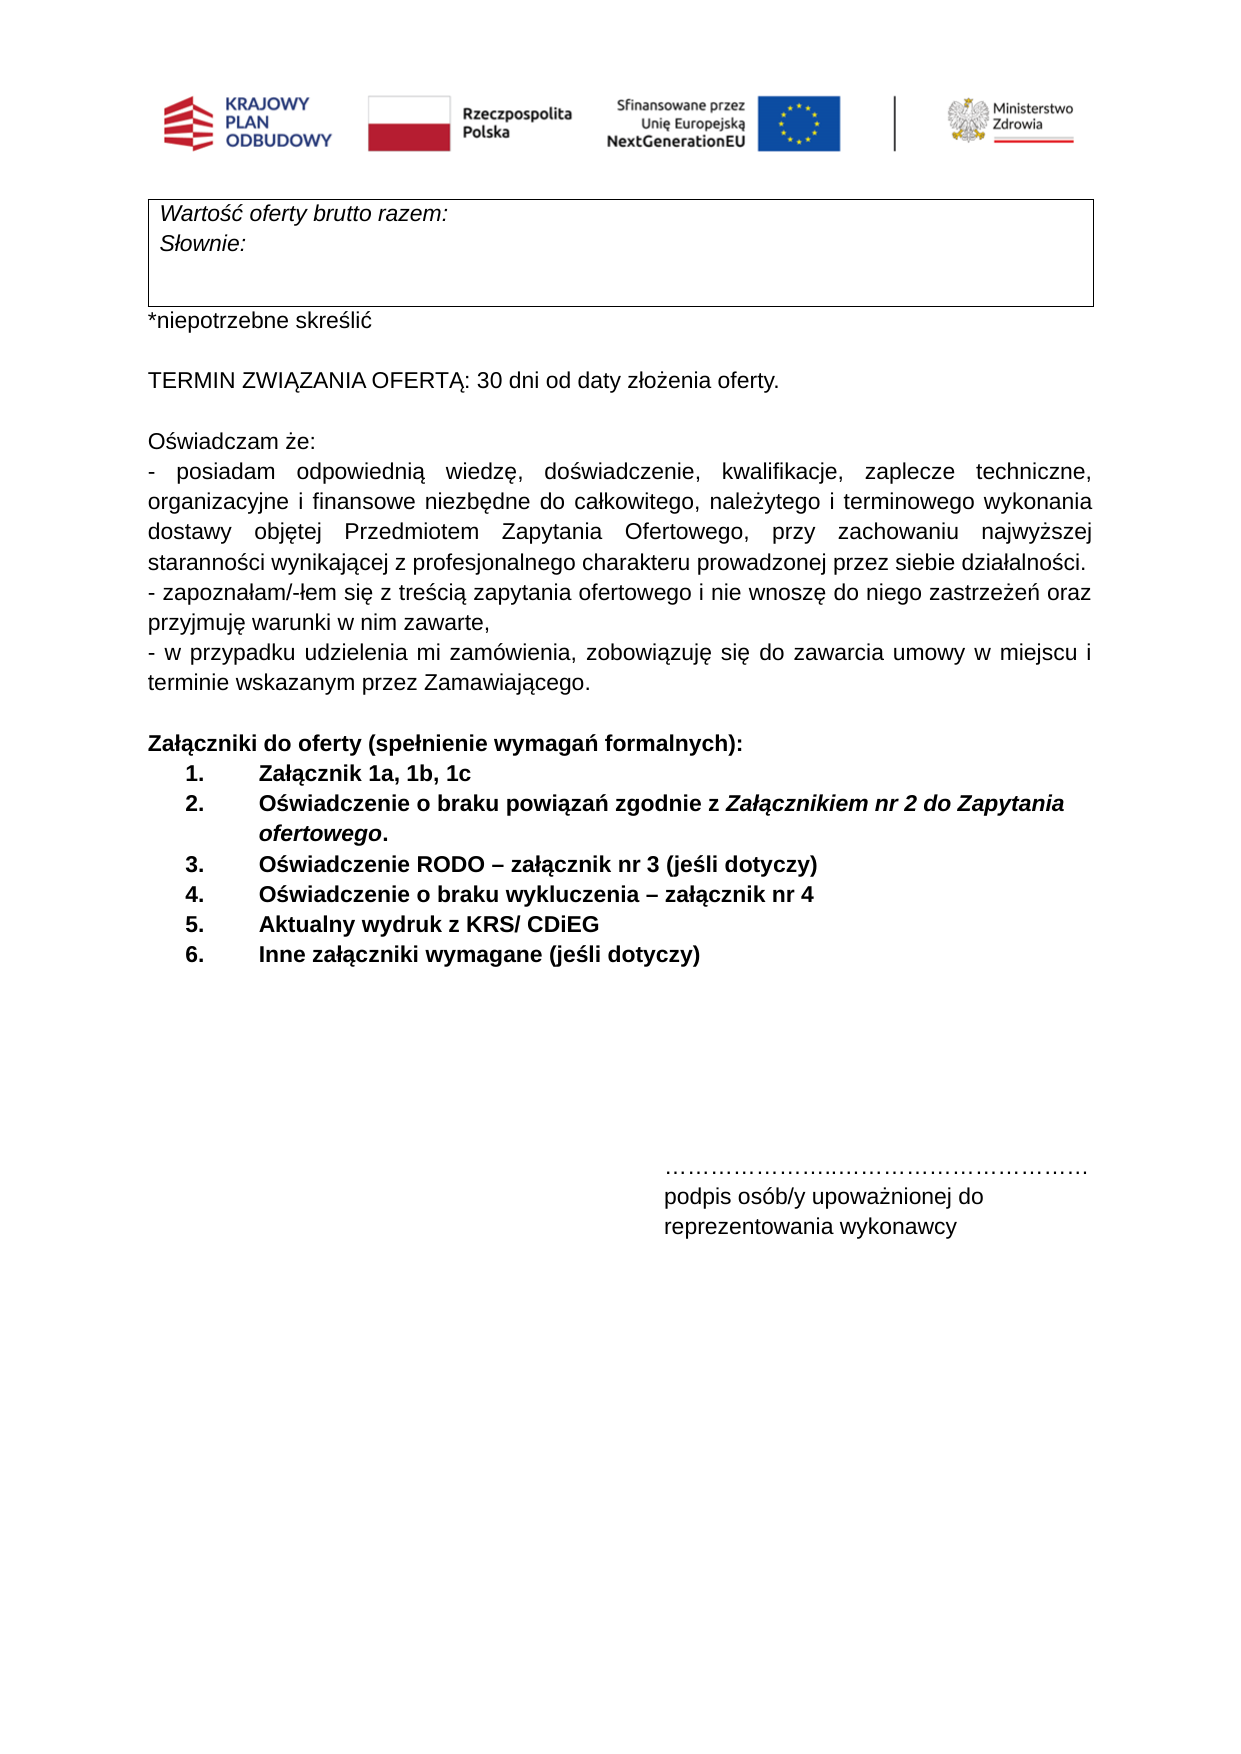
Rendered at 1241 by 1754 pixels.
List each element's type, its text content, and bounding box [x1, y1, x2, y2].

list Oświadczenie RODO – załącznik nr 3 (jeśli dotyczy) [185, 851, 1093, 877]
text - w przypadku udzielenia mi zamówienia, zobowiązuję się do zawarcia umowy w miejscu i terminie wskazanym przez Zamawiającego. [148, 639, 1093, 696]
text *niepotrzebne skreślić [148, 307, 1093, 333]
list Oświadczenie o braku powiązań zgodnie z Załącznikiem nr 2 do Zapytania ofertowego. [185, 790, 1093, 847]
list Załącznik 1a, 1b, 1c [185, 760, 1093, 786]
text Oświadczam że: [148, 428, 1093, 454]
text - posiadam odpowiednią wiedzę, doświadczenie, kwalifikacje, zaplecze techniczne, organizacyjne i finansowe niezbędne do całkowitego, należytego i terminowego wykonania dostawy objętej Przedmiotem Zapytania Ofertowego, przy zachowaniu najwyższej staranności wynikającej z profesjonalnego charakteru prowadzonej przez siebie działalności. [148, 458, 1093, 575]
text podpis osób/y upoważnionej do reprezentowania wykonawcy [664, 1183, 1093, 1239]
list Inne załączniki wymagane (jeśli dotyczy) [185, 941, 1093, 968]
text - zapoznałam/-łem się z treścią zapytania ofertowego i nie wnoszę do niego zastrzeżeń oraz przyjmuję warunki w nim zawarte, [148, 579, 1093, 635]
list Oświadczenie o braku wykluczenia – załącznik nr 4 [185, 881, 1093, 907]
picture [147, 73, 1093, 168]
list Aktualny wydruk z KRS/ CDiEG [185, 911, 1093, 937]
table_cell Wartość oferty brutto razem: Słownie: [149, 200, 1093, 306]
text Załączniki do oferty (spełnienie wymagań formalnych): [148, 730, 1093, 756]
text TERMIN ZWIĄZANIA OFERTĄ: 30 dni od daty złożenia oferty. [148, 367, 1093, 394]
text …………………..…………………………… [590, 1153, 1093, 1179]
